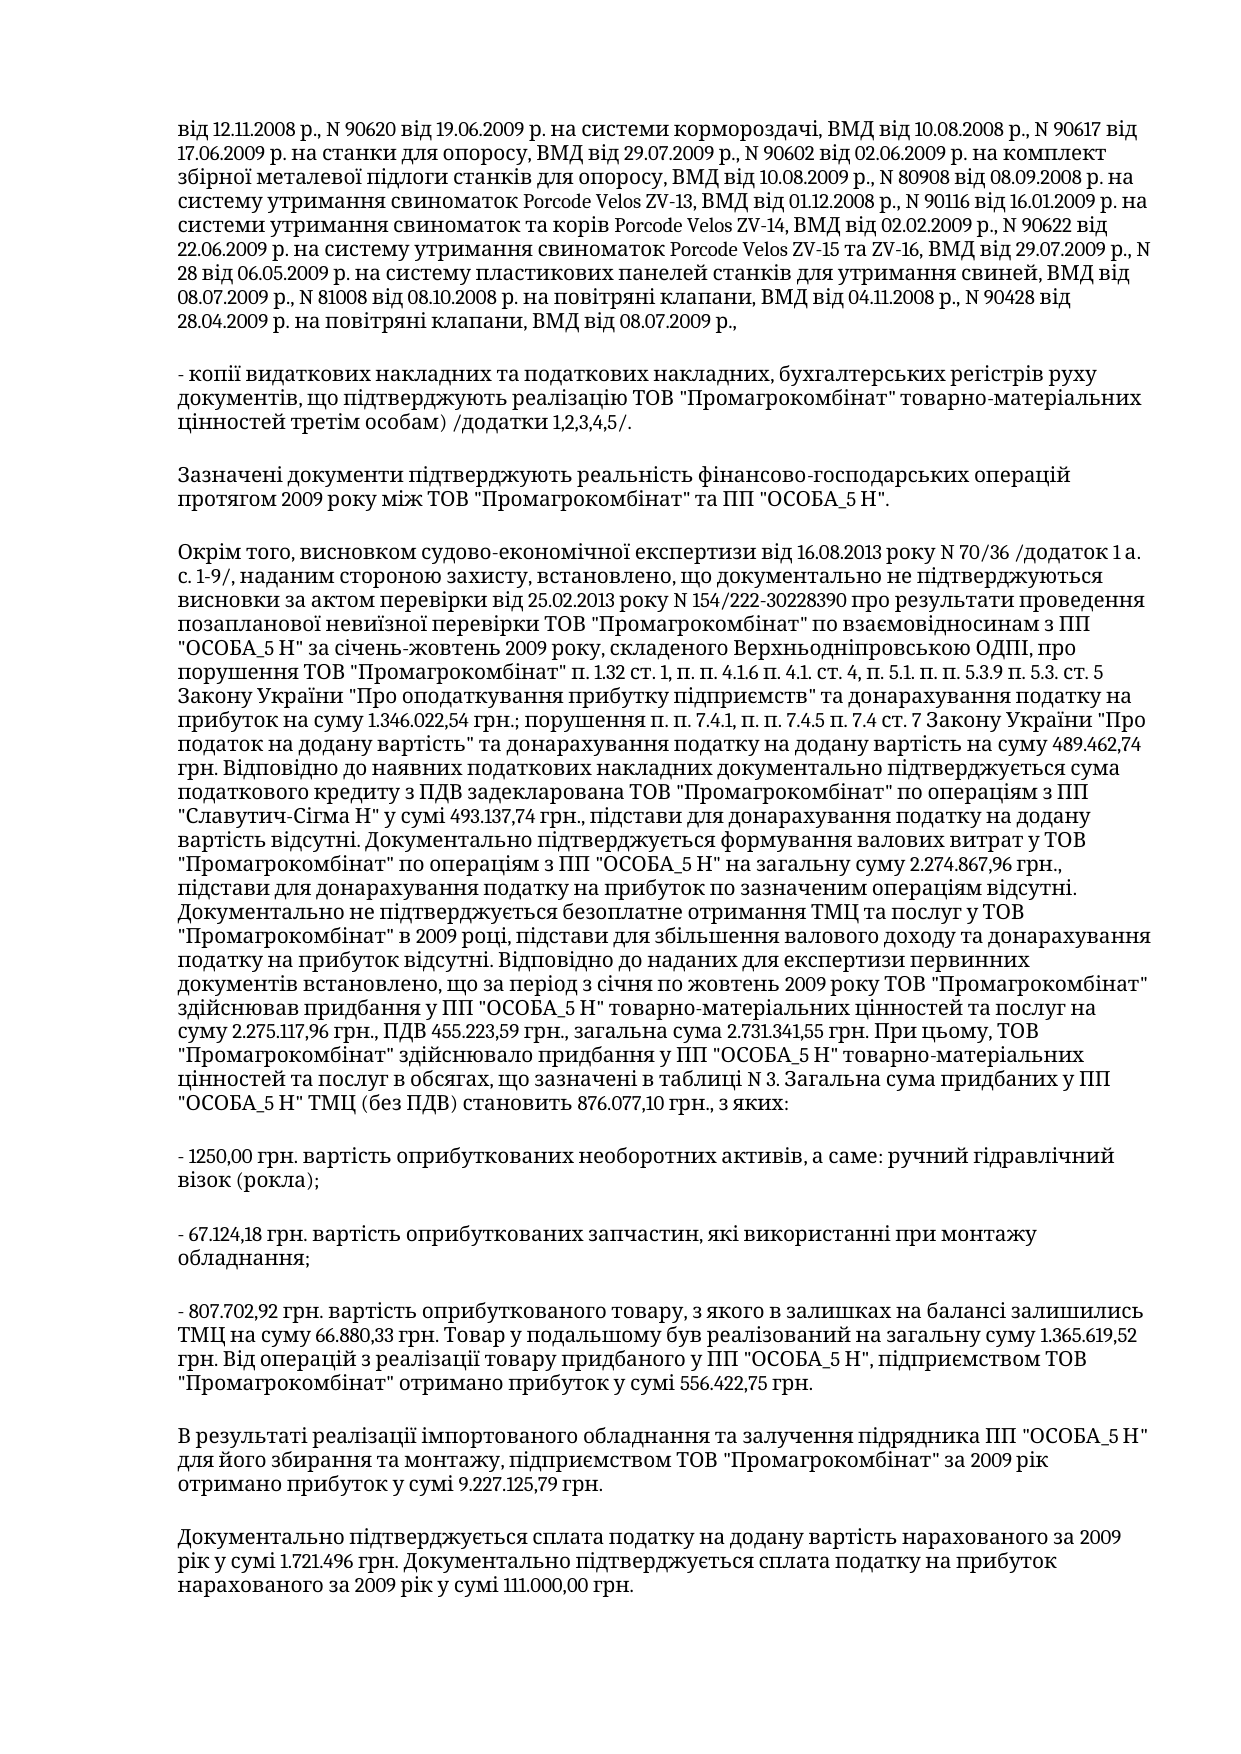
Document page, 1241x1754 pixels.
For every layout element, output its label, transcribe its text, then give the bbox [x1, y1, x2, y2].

text - 1250,00 грн. вартість оприбуткованих необоротних активів, а саме: ручний гідравлічний візок (рокла); [177, 1145, 1152, 1193]
text Окрім того, висновком судово-економічної експертизи від 16.08.2013 року N 70/36 /додаток 1 а. с. 1-9/, наданим стороною захисту, встановлено, що документально не підтверджуються висновки за актом перевірки від 25.02.2013 року N 154/222-30228390 про результати проведення позапланової невиїзної перевірки ТОВ "Промагрокомбінат" по взаємовідносинам з ПП "ОСОБА_5 Н" за січень-жовтень 2009 року, складеного Верхньодніпровською ОДПІ, про порушення ТОВ "Промагрокомбінат" п. 1.32 ст. 1, п. п. 4.1.6 п. 4.1. ст. 4, п. 5.1. п. п. 5.3.9 п. 5.3. ст. 5 Закону України "Про оподаткування прибутку підприємств" та донарахування податку на прибуток на суму 1.346.022,54 грн.; порушення п. п. 7.4.1, п. п. 7.4.5 п. 7.4 ст. 7 Закону України "Про податок на додану вартість" та донарахування податку на додану вартість на суму 489.462,74 грн. Відповідно до наявних податкових накладних документально підтверджується сума податкового кредиту з ПДВ задекларована ТОВ "Промагрокомбінат" по операціям з ПП "Славутич-Сігма Н" у сумі 493.137,74 грн., підстави для донарахування податку на додану вартість відсутні. Документально підтверджується формування валових витрат у ТОВ "Промагрокомбінат" по операціям з ПП "ОСОБА_5 Н" на загальну суму 2.274.867,96 грн., підстави для донарахування податку на прибуток по зазначеним операціям відсутні. Документально не підтверджується безоплатне отримання ТМЦ та послуг у ТОВ "Промагрокомбінат" в 2009 році, підстави для збільшення валового доходу та донарахування податку на прибуток відсутні. Відповідно до наданих для експертизи первинних документів встановлено, що за період з січня по жовтень 2009 року ТОВ "Промагрокомбінат" здійснював придбання у ПП "ОСОБА_5 Н" товарно-матеріальних цінностей та послуг на суму 2.275.117,96 грн., ПДВ 455.223,59 грн., загальна сума 2.731.341,55 грн. При цьому, ТОВ "Промагрокомбінат" здійснювало придбання у ПП "ОСОБА_5 Н" товарно-матеріальних цінностей та послуг в обсягах, що зазначені в таблиці N 3. Загальна сума придбаних у ПП "ОСОБА_5 Н" ТМЦ (без ПДВ) становить 876.077,10 грн., з яких: [177, 541, 1152, 1116]
text - 807.702,92 грн. вартість оприбуткованого товару, з якого в залишках на балансі залишились ТМЦ на суму 66.880,33 грн. Товар у подальшому був реалізований на загальну суму 1.365.619,52 грн. Від операцій з реалізації товару придбаного у ПП "ОСОБА_5 Н", підприємством ТОВ "Промагрокомбінат" отримано прибуток у сумі 556.422,75 грн. [177, 1299, 1152, 1395]
text - копії видаткових накладних та податкових накладних, бухгалтерських регістрів руху документів, що підтверджують реалізацію ТОВ "Промагрокомбінат" товарно-матеріальних цінностей третім особам) /додатки 1,2,3,4,5/. [177, 363, 1152, 435]
text - 67.124,18 грн. вартість оприбуткованих запчастин, які використанні при монтажу обладнання; [177, 1222, 1152, 1270]
text В результаті реалізації імпортованого обладнання та залучення підрядника ПП "ОСОБА_5 Н" для його збирання та монтажу, підприємством ТОВ "Промагрокомбінат" за 2009 рік отримано прибуток у сумі 9.227.125,79 грн. [177, 1424, 1152, 1496]
text Документально підтверджується сплата податку на додану вартість нарахованого за 2009 рік у сумі 1.721.496 грн. Документально підтверджується сплата податку на прибуток нарахованого за 2009 рік у сумі 111.000,00 грн. [177, 1525, 1152, 1597]
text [177, 118, 1152, 334]
text Зазначені документи підтверджують реальність фінансово-господарських операцій протягом 2009 року між ТОВ "Промагрокомбінат" та ПП "ОСОБА_5 Н". [177, 464, 1152, 512]
